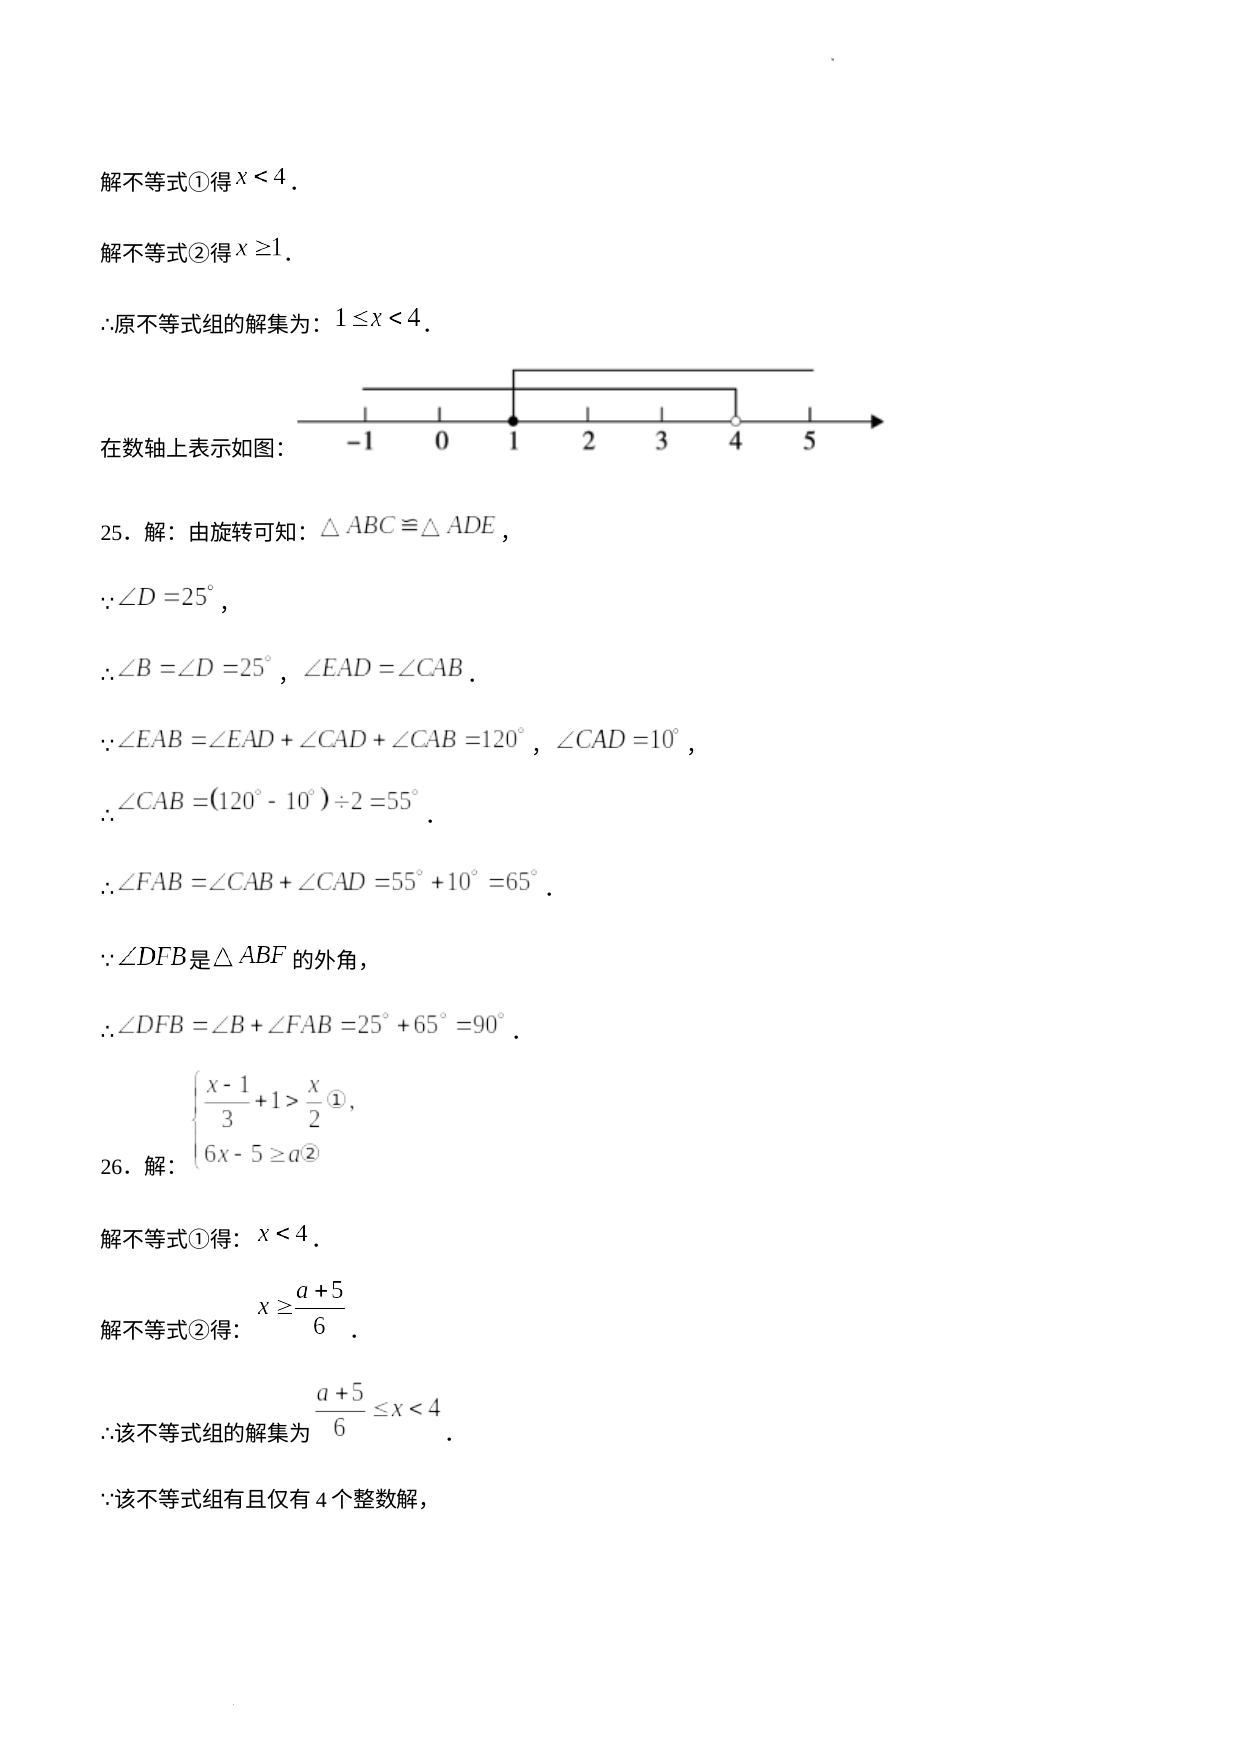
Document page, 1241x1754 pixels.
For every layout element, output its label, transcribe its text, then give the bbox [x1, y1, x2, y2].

picture [297, 359, 890, 457]
text ∵是的外角， [100, 924, 1140, 989]
text ∵，， [100, 710, 1140, 775]
text 解不等式②得：． [100, 1274, 1140, 1372]
text ∴原不等式组的解集为：． [100, 288, 1140, 353]
text ∴，． [100, 638, 1140, 703]
text ∴． [100, 852, 1140, 917]
text ∴该不等式组的解集为． [100, 1378, 1140, 1475]
text 25．解：由旋转可知：， [100, 496, 1140, 561]
text 26．解： [100, 1067, 1140, 1197]
text ∵， [100, 567, 1140, 632]
text ∴． [100, 995, 1140, 1060]
text ∴． [100, 781, 1140, 846]
text ∵该不等式组有且仅有4个整数解， [100, 1482, 1140, 1514]
text 解不等式①得：． [100, 1203, 1140, 1268]
text 解不等式②得． [100, 217, 1140, 282]
text 解不等式①得． [100, 146, 1140, 211]
